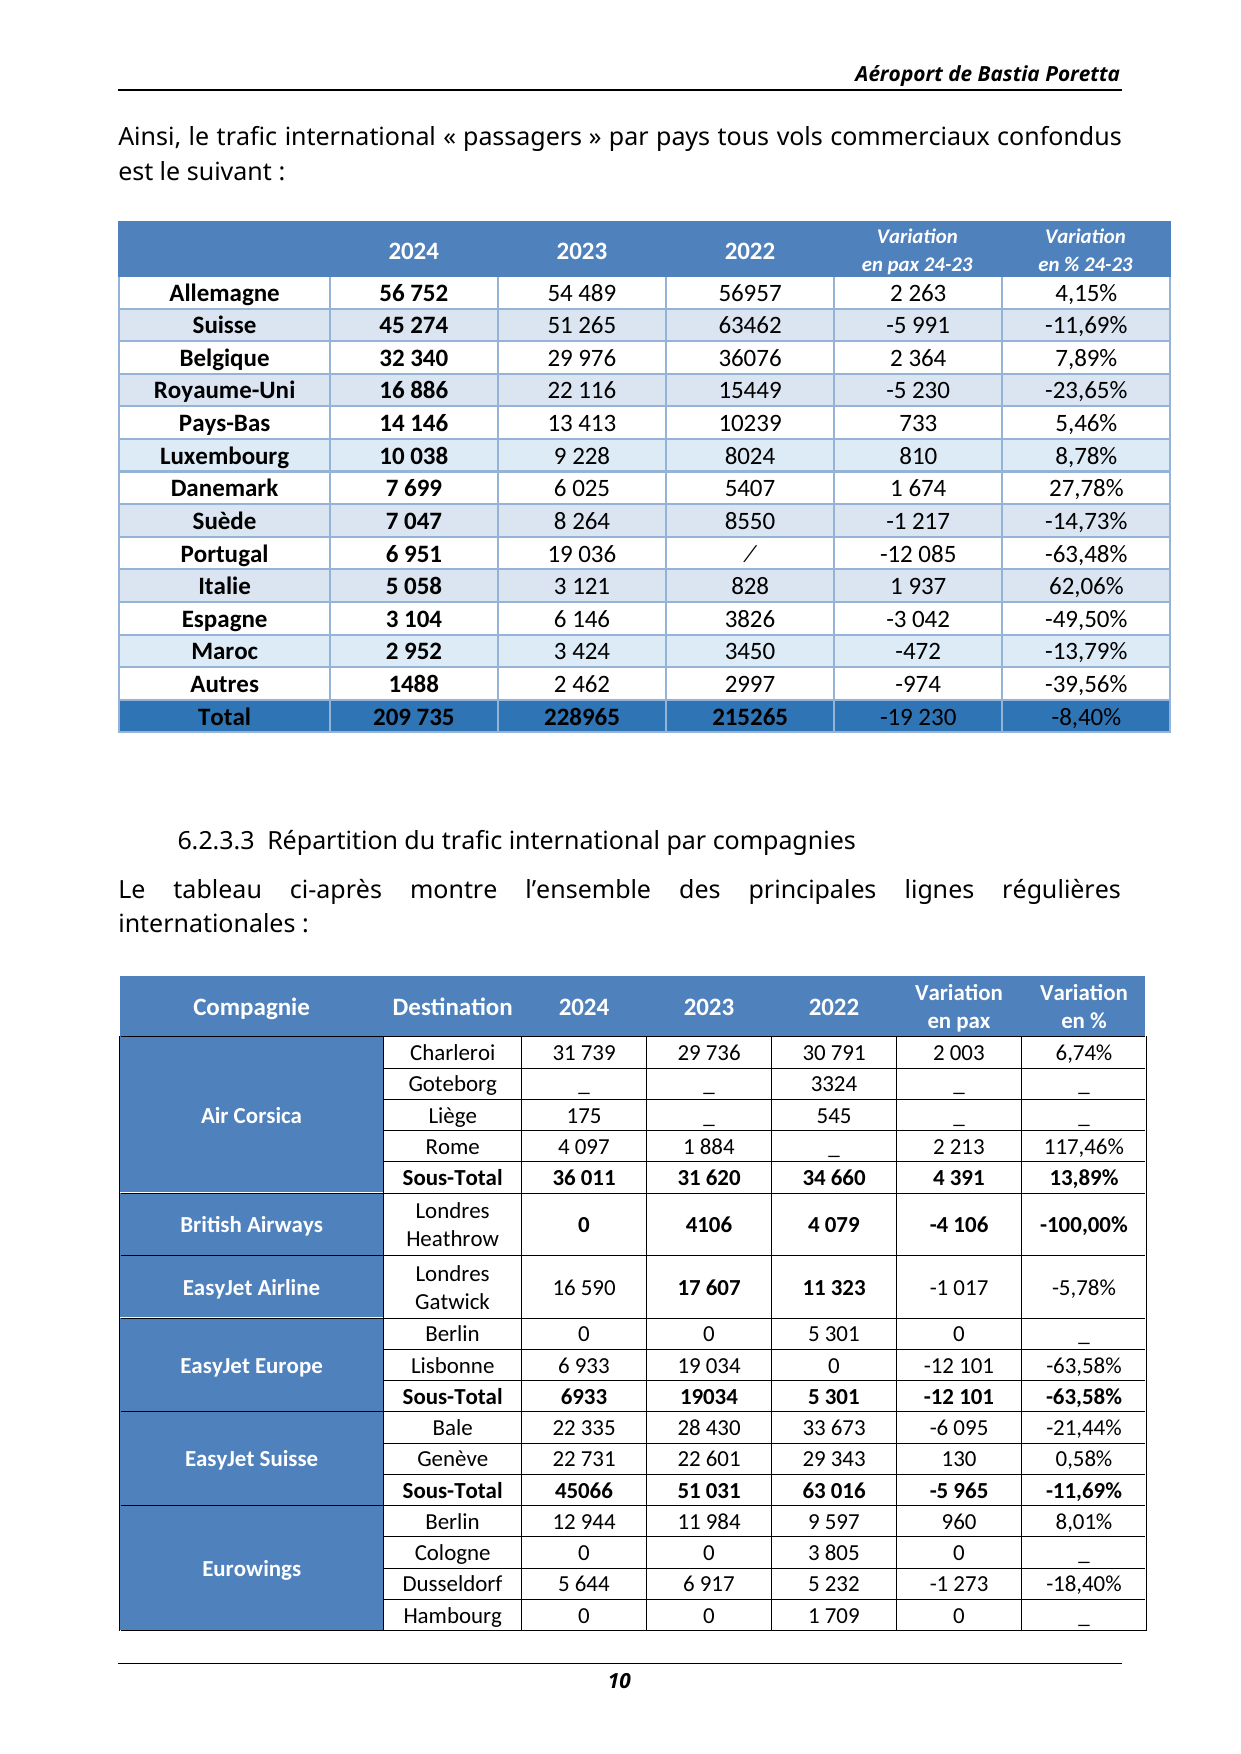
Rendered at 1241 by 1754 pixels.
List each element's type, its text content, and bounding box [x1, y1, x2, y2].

table_cell -6 095 [897, 1412, 1021, 1442]
table_cell Autres [120, 668, 329, 699]
table_cell 1 709 [772, 1600, 896, 1630]
table_cell 6,74% [1022, 1037, 1146, 1067]
table_cell 31 620 [647, 1162, 771, 1192]
table_cell 22 335 [522, 1412, 646, 1442]
table_cell 228965 [499, 701, 665, 731]
table_cell 1 674 [835, 473, 1001, 503]
table_cell Sous-Total [384, 1475, 521, 1505]
table_cell -100,00% [1022, 1193, 1146, 1255]
table_header Compagnie [120, 976, 384, 1036]
table_cell ∕ [667, 538, 833, 568]
table_cell -14,73% [1003, 505, 1169, 536]
table_cell 7 699 [331, 473, 497, 503]
table_cell Danemark [120, 473, 329, 503]
table_cell 56 752 [331, 277, 497, 307]
table_header Variation en % [1021, 976, 1145, 1036]
table_cell 4 391 [897, 1162, 1021, 1192]
table_cell 29 343 [772, 1444, 896, 1474]
table_cell _ [1022, 1599, 1146, 1630]
table_cell 4 079 [772, 1194, 896, 1255]
table_header 2023 [646, 976, 771, 1036]
table_cell 9 597 [772, 1506, 896, 1536]
table_cell Espagne [120, 603, 329, 633]
table_cell -12 101 [897, 1381, 1021, 1411]
table_cell 28 430 [647, 1412, 771, 1442]
table_cell 1488 [331, 668, 497, 699]
table_cell 0 [897, 1537, 1021, 1567]
table_cell _ [1022, 1318, 1146, 1349]
table_cell 1 937 [835, 570, 1001, 601]
table_cell -8,40% [1003, 701, 1169, 731]
table_cell 2 952 [331, 636, 497, 666]
table_cell 0 [522, 1319, 646, 1349]
table_cell 5 301 [772, 1381, 896, 1411]
table_cell -12 085 [835, 538, 1001, 568]
table_cell Sous-Total [384, 1381, 521, 1411]
table_header Destination [384, 976, 521, 1036]
table_cell 6 146 [499, 603, 665, 633]
table_cell en pax 24-23 [834, 249, 1002, 277]
table_cell 5 232 [772, 1569, 896, 1599]
table_cell EasyJet Airline [120, 1256, 383, 1317]
table_cell -1 017 [897, 1256, 1021, 1317]
table_cell -1 217 [835, 505, 1001, 536]
table_cell 30 791 [772, 1037, 896, 1067]
table_cell 0 [647, 1319, 771, 1349]
table_cell Goteborg [384, 1069, 521, 1099]
table_cell 5 058 [331, 570, 497, 601]
table_cell -974 [835, 668, 1001, 699]
table_cell 2 263 [835, 277, 1001, 307]
table_cell 15449 [667, 375, 833, 405]
table_cell -63,58% [1022, 1349, 1146, 1380]
list Répartition du trafic international par compagnies [177, 822, 1122, 856]
table_cell 215265 [667, 701, 833, 731]
table_cell 29 976 [499, 342, 665, 373]
table_cell 5 301 [772, 1319, 896, 1349]
table_cell -63,48% [1003, 538, 1169, 568]
table_cell 16 590 [522, 1256, 646, 1317]
table_cell 3324 [772, 1069, 896, 1099]
table_cell 7 047 [331, 505, 497, 536]
table_cell 16 886 [331, 375, 497, 405]
table_header Variation en pax [896, 976, 1021, 1036]
table_cell 8,78% [1003, 440, 1169, 470]
table_cell Liège [384, 1100, 521, 1130]
table_cell _ [897, 1069, 1021, 1099]
table_cell -4 106 [897, 1194, 1021, 1255]
table_cell Royaume-Uni [120, 375, 329, 405]
table_cell 19034 [647, 1381, 771, 1411]
table_cell -63,58% [1022, 1380, 1146, 1411]
table_cell -49,50% [1003, 603, 1169, 633]
table_cell EasyJet Europe [120, 1319, 383, 1411]
table_cell 29 736 [647, 1037, 771, 1067]
table_cell -3 042 [835, 603, 1001, 633]
table_cell 51 265 [499, 310, 665, 340]
table_cell Suisse [120, 310, 329, 340]
table_cell 3826 [667, 603, 833, 633]
table_cell Luxembourg [120, 440, 329, 470]
table_cell Total [120, 701, 329, 731]
table_header Variation [1002, 223, 1169, 249]
table_cell Pays-Bas [120, 407, 329, 438]
table_cell Charleroi [384, 1037, 521, 1067]
table_cell -39,56% [1003, 668, 1169, 699]
table_header Variation [834, 223, 1002, 249]
table_cell 62,06% [1003, 570, 1169, 601]
table_cell Air Corsica [120, 1037, 383, 1192]
table_cell 3450 [667, 636, 833, 666]
table_cell 27,78% [1003, 473, 1169, 503]
table_cell 13 413 [499, 407, 665, 438]
table_cell 63462 [667, 310, 833, 340]
table_cell 31 739 [522, 1037, 646, 1067]
table_cell -12 101 [897, 1350, 1021, 1380]
table_cell 5 644 [522, 1569, 646, 1599]
table_cell 960 [897, 1506, 1021, 1536]
table_cell Londres Gatwick [384, 1256, 521, 1317]
table_cell _ [772, 1131, 896, 1161]
table_cell 810 [835, 440, 1001, 470]
table_cell EasyJet Suisse [120, 1412, 383, 1505]
table_cell Hambourg [384, 1600, 521, 1630]
text Le tableau ci-après montre l’ensemble des principales lignes régulières internationales : [118, 872, 1122, 940]
table_cell -21,44% [1022, 1411, 1146, 1442]
table_cell Berlin [384, 1319, 521, 1349]
table_cell 828 [667, 570, 833, 601]
table_cell 0 [647, 1537, 771, 1567]
table_cell _ [647, 1069, 771, 1099]
table_cell -19 230 [835, 701, 1001, 731]
table_cell 2997 [667, 668, 833, 699]
table_cell 8550 [667, 505, 833, 536]
table_cell 22 731 [522, 1444, 646, 1474]
table_cell _ [897, 1100, 1021, 1130]
table_cell British Airways [120, 1194, 383, 1255]
table_cell 10 038 [331, 440, 497, 470]
table_cell Maroc [120, 636, 329, 666]
table_cell 545 [772, 1100, 896, 1130]
table_cell -11,69% [1022, 1474, 1146, 1505]
table_header 2022 [666, 223, 834, 277]
table_cell 2 364 [835, 342, 1001, 373]
table_cell -13,79% [1003, 636, 1169, 666]
table_cell Rome [384, 1131, 521, 1161]
table_cell Bale [384, 1412, 521, 1442]
table_cell 56957 [667, 277, 833, 307]
table_cell 0 [897, 1600, 1021, 1630]
table_cell Suède [120, 505, 329, 536]
table_cell Sous-Total [384, 1162, 521, 1192]
table_header 2022 [771, 976, 896, 1036]
table_cell _ [522, 1069, 646, 1099]
table_cell _ [647, 1100, 771, 1130]
table_cell 9 228 [499, 440, 665, 470]
table_cell 5,46% [1003, 407, 1169, 438]
table_cell -1 273 [897, 1569, 1021, 1599]
table_cell 2 462 [499, 668, 665, 699]
table_cell 11 323 [772, 1256, 896, 1317]
table_cell 11 984 [647, 1506, 771, 1536]
table_cell -5 230 [835, 375, 1001, 405]
table_cell -11,69% [1003, 310, 1169, 340]
table_cell -5 991 [835, 310, 1001, 340]
table_header 2024 [521, 976, 646, 1036]
table_cell _ [1022, 1536, 1146, 1567]
table_cell 0 [897, 1319, 1021, 1349]
table_cell 13,89% [1022, 1161, 1146, 1192]
table_cell 34 660 [772, 1162, 896, 1192]
table_cell 4 097 [522, 1131, 646, 1161]
table_cell 0 [522, 1194, 646, 1255]
table_cell 36 011 [522, 1162, 646, 1192]
table_cell 6 951 [331, 538, 497, 568]
table_cell 209 735 [331, 701, 497, 731]
table_cell 1 884 [647, 1131, 771, 1161]
table_cell 0 [522, 1600, 646, 1630]
table_cell -5 965 [897, 1475, 1021, 1505]
table_cell 8,01% [1022, 1505, 1146, 1536]
table_cell 45066 [522, 1475, 646, 1505]
table_cell 175 [522, 1100, 646, 1130]
table_header [120, 223, 330, 277]
table_cell 51 031 [647, 1475, 771, 1505]
table_cell 6933 [522, 1381, 646, 1411]
table_cell 19 034 [647, 1350, 771, 1380]
table_cell 6 025 [499, 473, 665, 503]
table_cell 36076 [667, 342, 833, 373]
table_cell Lisbonne [384, 1350, 521, 1380]
table_cell 4106 [647, 1194, 771, 1255]
table_cell 17 607 [647, 1256, 771, 1317]
table_cell -5,78% [1022, 1255, 1146, 1317]
table_cell 4,15% [1003, 277, 1169, 307]
table_cell 12 944 [522, 1506, 646, 1536]
table_cell 33 673 [772, 1412, 896, 1442]
table_cell Italie [120, 570, 329, 601]
table_cell 117,46% [1022, 1130, 1146, 1161]
table_cell Genève [384, 1444, 521, 1474]
table_cell -18,40% [1022, 1568, 1146, 1599]
table_cell 0 [772, 1350, 896, 1380]
table_cell 45 274 [331, 310, 497, 340]
table_cell -472 [835, 636, 1001, 666]
table_cell 3 424 [499, 636, 665, 666]
table_cell 733 [835, 407, 1001, 438]
table_cell Portugal [120, 538, 329, 568]
table_cell 5407 [667, 473, 833, 503]
table_cell 3 805 [772, 1537, 896, 1567]
table_header 2024 [330, 223, 498, 277]
table_cell 2 003 [897, 1037, 1021, 1067]
table_cell 0 [647, 1600, 771, 1630]
table_cell 3 121 [499, 570, 665, 601]
table_cell 6 933 [522, 1350, 646, 1380]
table_cell 0,58% [1022, 1443, 1146, 1474]
table_cell 10239 [667, 407, 833, 438]
table_cell _ [1022, 1068, 1146, 1099]
table_cell 0 [522, 1537, 646, 1567]
table_cell 7,89% [1003, 342, 1169, 373]
table_cell 2 213 [897, 1131, 1021, 1161]
table_cell 22 601 [647, 1444, 771, 1474]
table_cell -23,65% [1003, 375, 1169, 405]
table_cell Cologne [384, 1537, 521, 1567]
table_cell 8024 [667, 440, 833, 470]
table_cell Dusseldorf [384, 1569, 521, 1599]
table_cell _ [1022, 1099, 1146, 1130]
table_cell 8 264 [499, 505, 665, 536]
table_cell 130 [897, 1444, 1021, 1474]
table_cell 54 489 [499, 277, 665, 307]
table_cell Londres Heathrow [384, 1194, 521, 1255]
table_cell Eurowings [120, 1506, 383, 1630]
table_cell Berlin [384, 1506, 521, 1536]
table_cell Belgique [120, 342, 329, 373]
text Ainsi, le trafic international « passagers » par pays tous vols commerciaux confondus est le suivant : [118, 119, 1122, 187]
table_cell en % 24-23 [1002, 249, 1169, 277]
table_cell 6 917 [647, 1569, 771, 1599]
table_cell 63 016 [772, 1475, 896, 1505]
table_cell 14 146 [331, 407, 497, 438]
table_cell 32 340 [331, 342, 497, 373]
table_header 2023 [498, 223, 666, 277]
table_cell 19 036 [499, 538, 665, 568]
table_cell 22 116 [499, 375, 665, 405]
table_cell Allemagne [120, 277, 329, 307]
table_cell 3 104 [331, 603, 497, 633]
